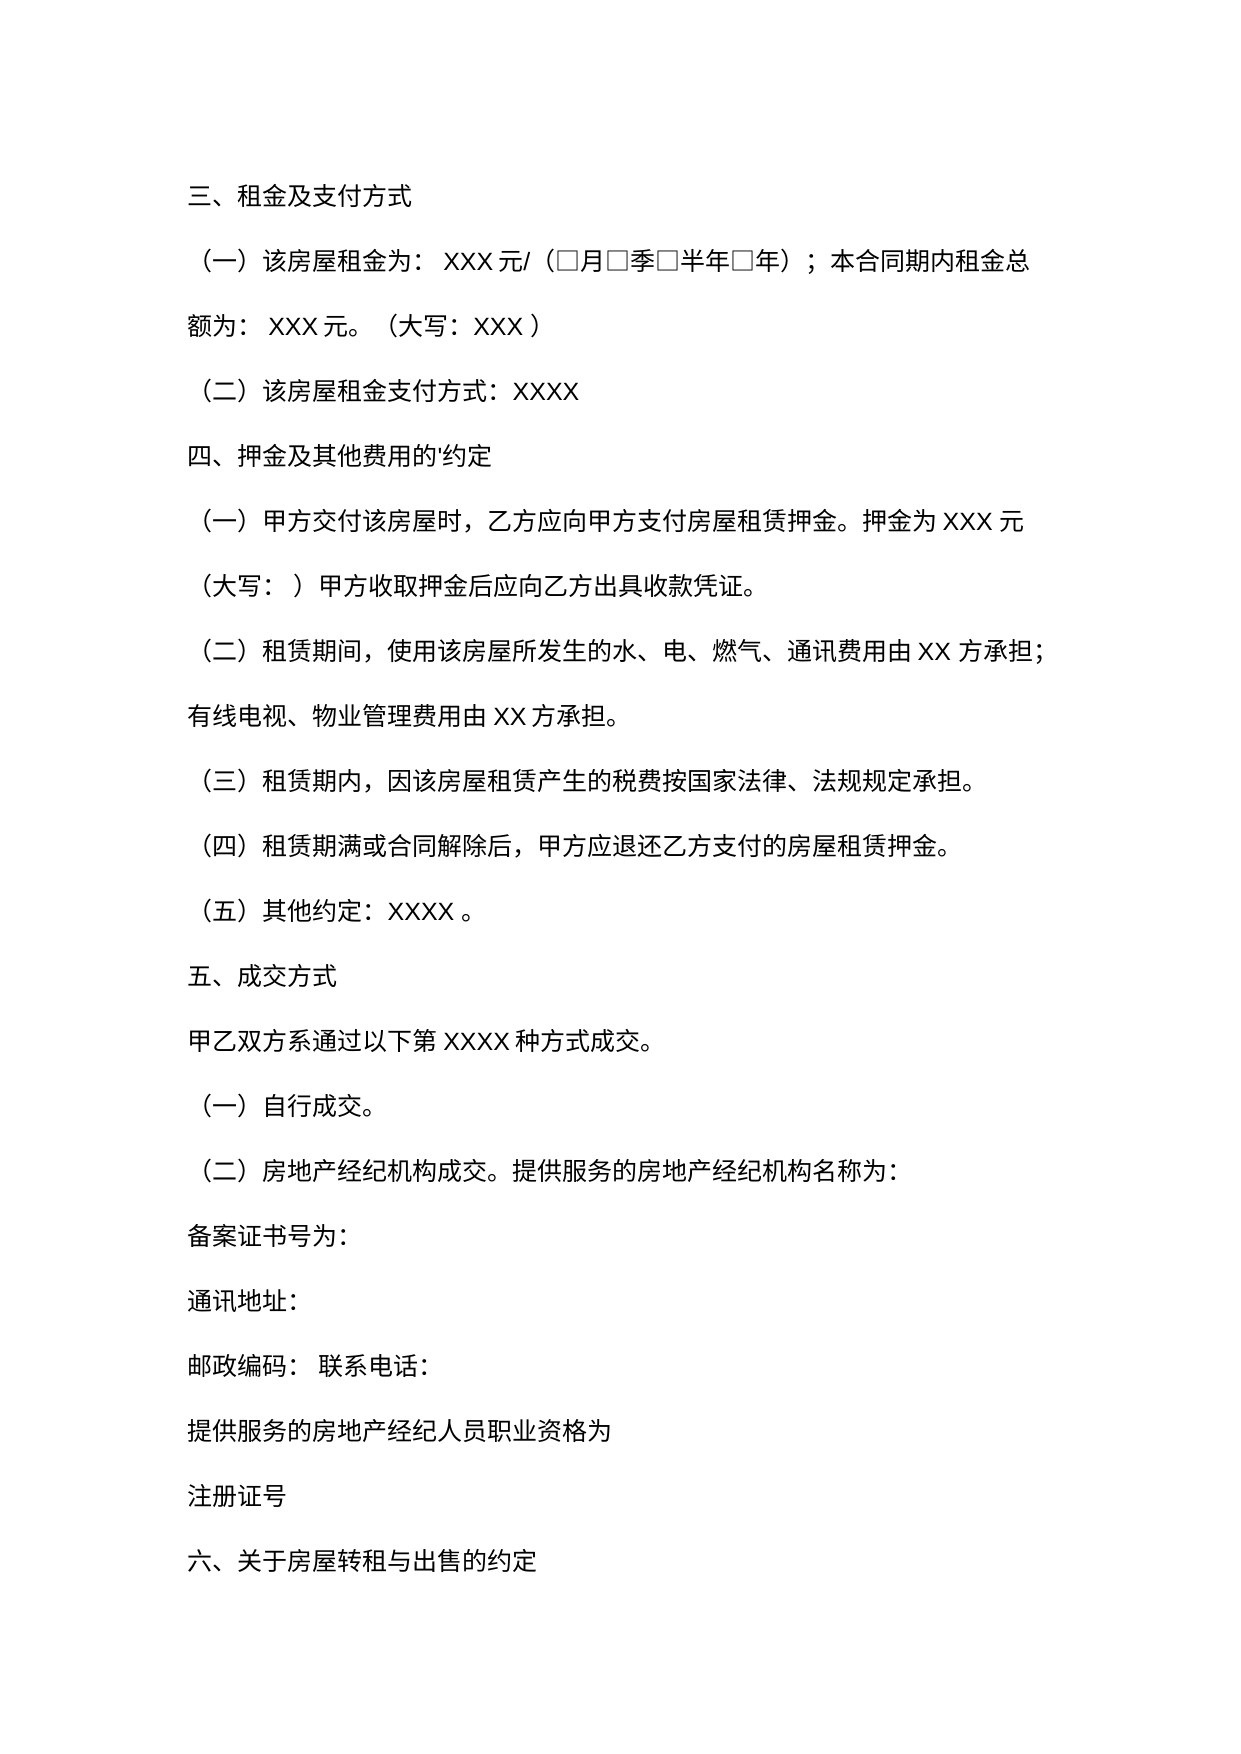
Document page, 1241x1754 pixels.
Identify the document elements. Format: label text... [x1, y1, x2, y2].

text 四、押金及其他费用的'约定 [187, 422, 1053, 487]
text （五）其他约定：XXXX 。 [187, 877, 1053, 942]
text 注册证号 [187, 1462, 1053, 1527]
text 甲乙双方系通过以下第 XXXX种方式成交。 [187, 1007, 1053, 1072]
text 备案证书号为： [187, 1202, 1053, 1267]
text 五、成交方式 [187, 942, 1053, 1007]
text （一）甲方交付该房屋时，乙方应向甲方支付房屋租赁押金。押金为XXX 元（大写： ）甲方收取押金后应向乙方出具收款凭证。 [187, 487, 1053, 617]
text （四）租赁期满或合同解除后，甲方应退还乙方支付的房屋租赁押金。 [187, 812, 1053, 877]
text 邮政编码： 联系电话： [187, 1332, 1053, 1397]
text 六、关于房屋转租与出售的约定 [187, 1527, 1053, 1592]
text （三）租赁期内，因该房屋租赁产生的税费按国家法律、法规规定承担。 [187, 747, 1053, 812]
text （一）自行成交。 [187, 1072, 1053, 1137]
text 通讯地址： [187, 1267, 1053, 1332]
text 三、租金及支付方式 [187, 162, 1053, 227]
text （二）房地产经纪机构成交。提供服务的房地产经纪机构名称为： [187, 1137, 1053, 1202]
text （二）该房屋租金支付方式：XXXX [187, 357, 1053, 422]
text （一）该房屋租金为： XXX元/（□月□季□半年□年）；本合同期内租金总额为： XXX元。（大写：XXX ） [187, 227, 1053, 357]
text 提供服务的房地产经纪人员职业资格为 [187, 1397, 1053, 1462]
text （二）租赁期间，使用该房屋所发生的水、电、燃气、通讯费用由XX 方承担；有线电视、物业管理费用由 XX方承担。 [187, 617, 1053, 747]
